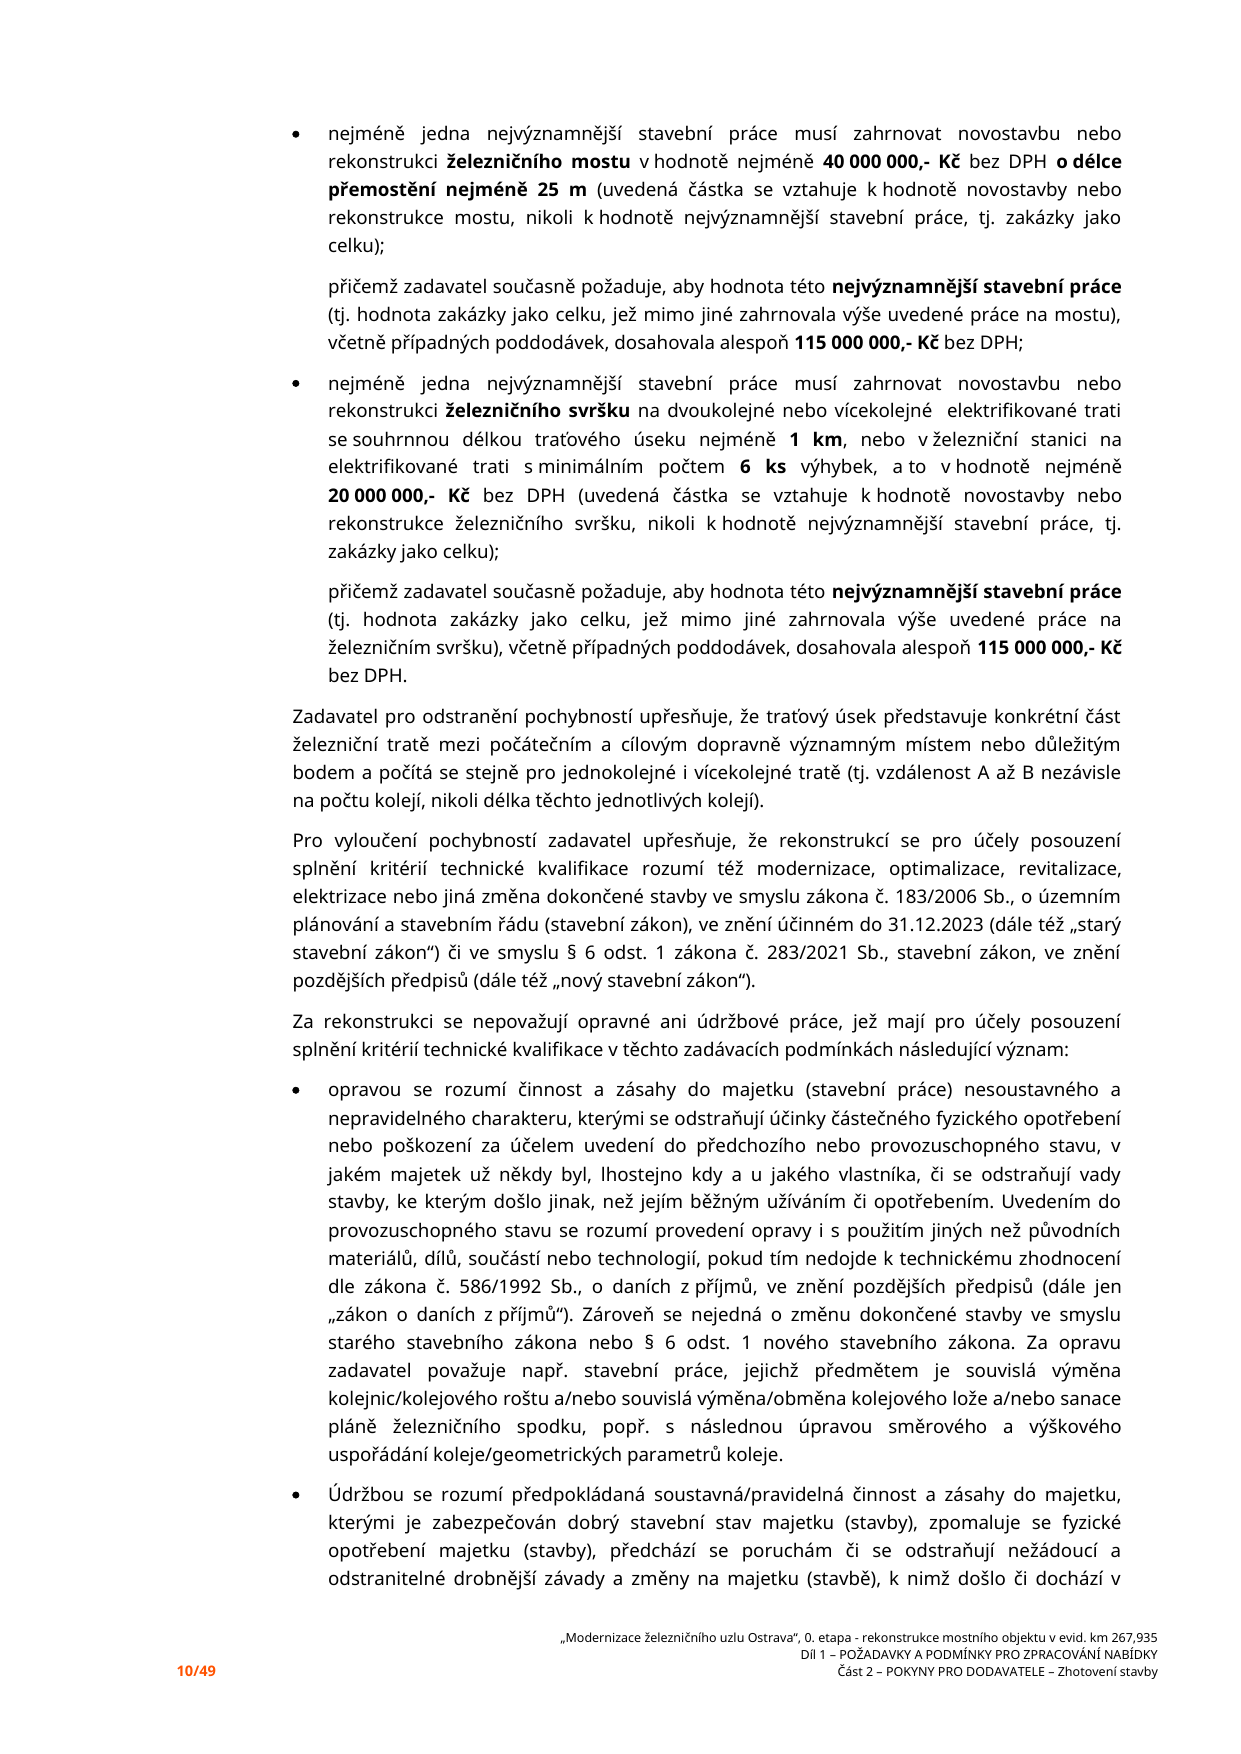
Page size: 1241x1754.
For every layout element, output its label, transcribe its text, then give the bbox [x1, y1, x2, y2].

text Zadavatel pro odstranění pochybností upřesňuje, že traťový úsek představuje konkrétní část železniční tratě mezi počátečním a cílovým dopravně významným místem nebo důležitým bodem a počítá se stejně pro jednokolejné i vícekolejné tratě (tj. vzdálenost A až B nezávisle na počtu kolejí, nikoli délka těchto jednotlivých kolejí). [292, 703, 1122, 813]
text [292, 1482, 1122, 1591]
text nejméně jedna nejvýznamnější stavební práce musí zahrnovat novostavbu nebo rekonstrukci železničního svršku na dvoukolejné nebo vícekolejné elektrifikované trati se souhrnnou délkou traťového úseku nejméně 1 km, nebo v železniční stanici na elektrifikované trati s minimálním počtem 6 ks výhybek, a to v hodnotě nejméně 20 000 000,- Kč bez DPH (uvedená částka se vztahuje k hodnotě novostavby nebo rekonstrukce železničního svršku, nikoli k hodnotě nejvýznamnější stavební práce, tj. zakázky jako celku); [292, 370, 1122, 563]
text přičemž zadavatel současně požaduje, aby hodnota této nejvýznamnější stavební práce (tj. hodnota zakázky jako celku, jež mimo jiné zahrnovala výše uvedené práce na železničním svršku), včetně případných poddodávek, dosahovala alespoň 115 000 000,- Kč bez DPH. [328, 578, 1122, 688]
text Za rekonstrukci se nepovažují opravné ani údržbové práce, jež mají pro účely posouzení splnění kritérií technické kvalifikace v těchto zadávacích podmínkách následující význam: [292, 1008, 1122, 1062]
text nejméně jedna nejvýznamnější stavební práce musí zahrnovat novostavbu nebo rekonstrukci železničního mostu v hodnotě nejméně 40 000 000,- Kč bez DPH o délce přemostění nejméně 25 m (uvedená částka se vztahuje k hodnotě novostavby nebo rekonstrukce mostu, nikoli k hodnotě nejvýznamnější stavební práce, tj. zakázky jako celku); [292, 121, 1122, 258]
text Pro vyloučení pochybností zadavatel upřesňuje, že rekonstrukcí se pro účely posouzení splnění kritérií technické kvalifikace rozumí též modernizace, optimalizace, revitalizace, elektrizace nebo jiná změna dokončené stavby ve smyslu zákona č. 183/2006 Sb., o územním plánování a stavebním řádu (stavební zákon), ve znění účinném do 31.12.2023 (dále též „starý stavební zákon“) či ve smyslu § 6 odst. 1 zákona č. 283/2021 Sb., stavební zákon, ve znění pozdějších předpisů (dále též „nový stavební zákon“). [292, 828, 1122, 993]
text opravou se rozumí činnost a zásahy do majetku (stavební práce) nesoustavného a nepravidelného charakteru, kterými se odstraňují účinky částečného fyzického opotřebení nebo poškození za účelem uvedení do předchozího nebo provozuschopného stavu, v jakém majetek už někdy byl, lhostejno kdy a u jakého vlastníka, či se odstraňují vady stavby, ke kterým došlo jinak, než jejím běžným užíváním či opotřebením. Uvedením do provozuschopného stavu se rozumí provedení opravy i s použitím jiných než původních materiálů, dílů, součástí nebo technologií, pokud tím nedojde k technickému zhodnocení dle zákona č. 586/1992 Sb., o daních z příjmů, ve znění pozdějších předpisů (dále jen „zákon o daních z příjmů“). Zároveň se nejedná o změnu dokončené stavby ve smyslu starého stavebního zákona nebo § 6 odst. 1 nového stavebního zákona. Za opravu zadavatel považuje např. stavební práce, jejichž předmětem je souvislá výměna kolejnic/kolejového roštu a/nebo souvislá výměna/obměna kolejového lože a/nebo sanace pláně železničního spodku, popř. s následnou úpravou směrového a výškového uspořádání koleje/geometrických parametrů koleje. [292, 1077, 1122, 1467]
list přičemž zadavatel současně požaduje, aby hodnota této nejvýznamnější stavební práce (tj. hodnota zakázky jako celku, jež mimo jiné zahrnovala výše uvedené práce na mostu), včetně případných poddodávek, dosahovala alespoň 115 000 000,- Kč bez DPH; [328, 273, 1122, 355]
